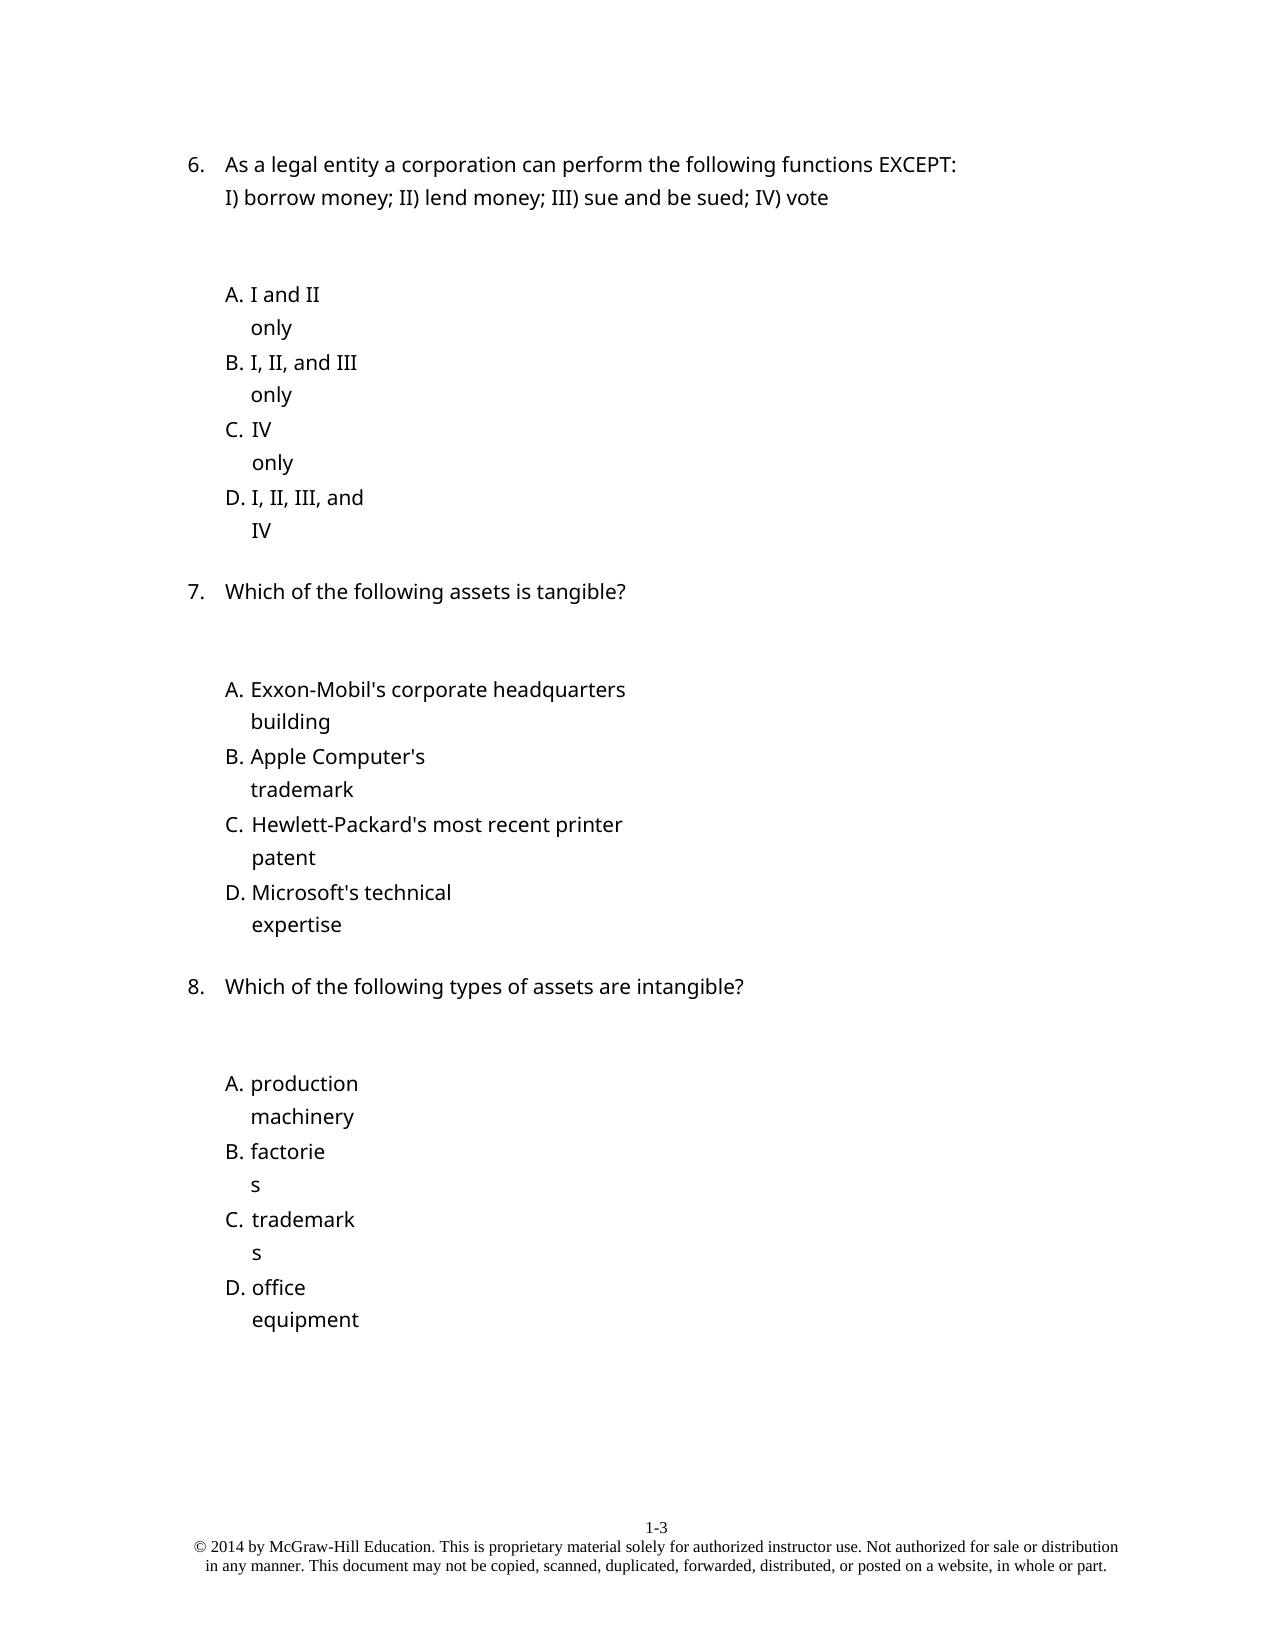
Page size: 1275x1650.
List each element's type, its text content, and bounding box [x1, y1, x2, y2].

table_header Which of the following types of assets are intangible? [225, 972, 1125, 1338]
table_header 8. [188, 972, 225, 1338]
table_header As a legal entity a corporation can perform the following functions EXCEPT: I) borrow money; II) lend money; III) sue and be sued; IV) vote [225, 150, 1125, 548]
table_header 6. [188, 150, 225, 548]
table_header 7. [188, 578, 225, 943]
table_header Which of the following assets is tangible? [225, 578, 1125, 943]
